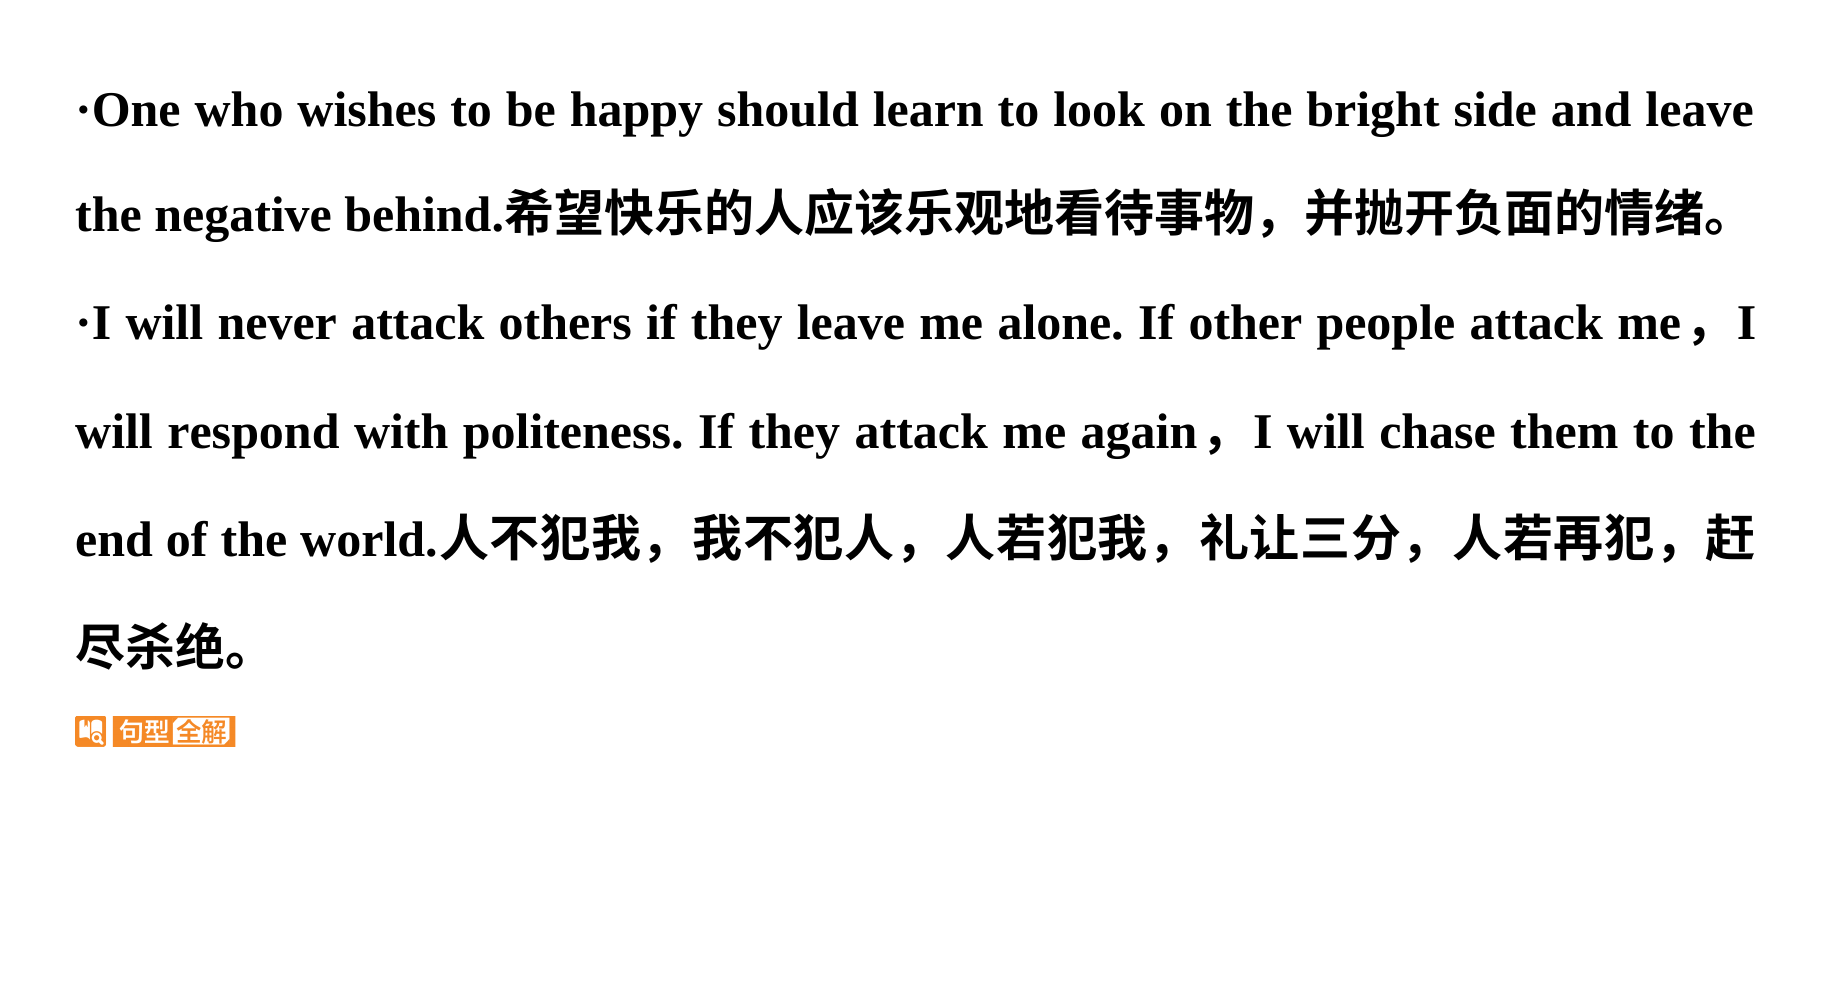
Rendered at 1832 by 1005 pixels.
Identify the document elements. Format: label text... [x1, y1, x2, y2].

picture [75, 716, 236, 747]
text ·I will never attack others if they leave me alone. If other people attack me，I will respond with politeness. If they attack me again，I will chase them to the end of the world.人不犯我，我不犯人，人若犯我，礼让三分，人若再犯，赶尽杀绝。 [75, 282, 1756, 680]
text ·One who wishes to be happy should learn to look on the bright side and leave the negative behind.希望快乐的人应该乐观地看待事物，并抛开负面的情绪。 [75, 79, 1756, 246]
